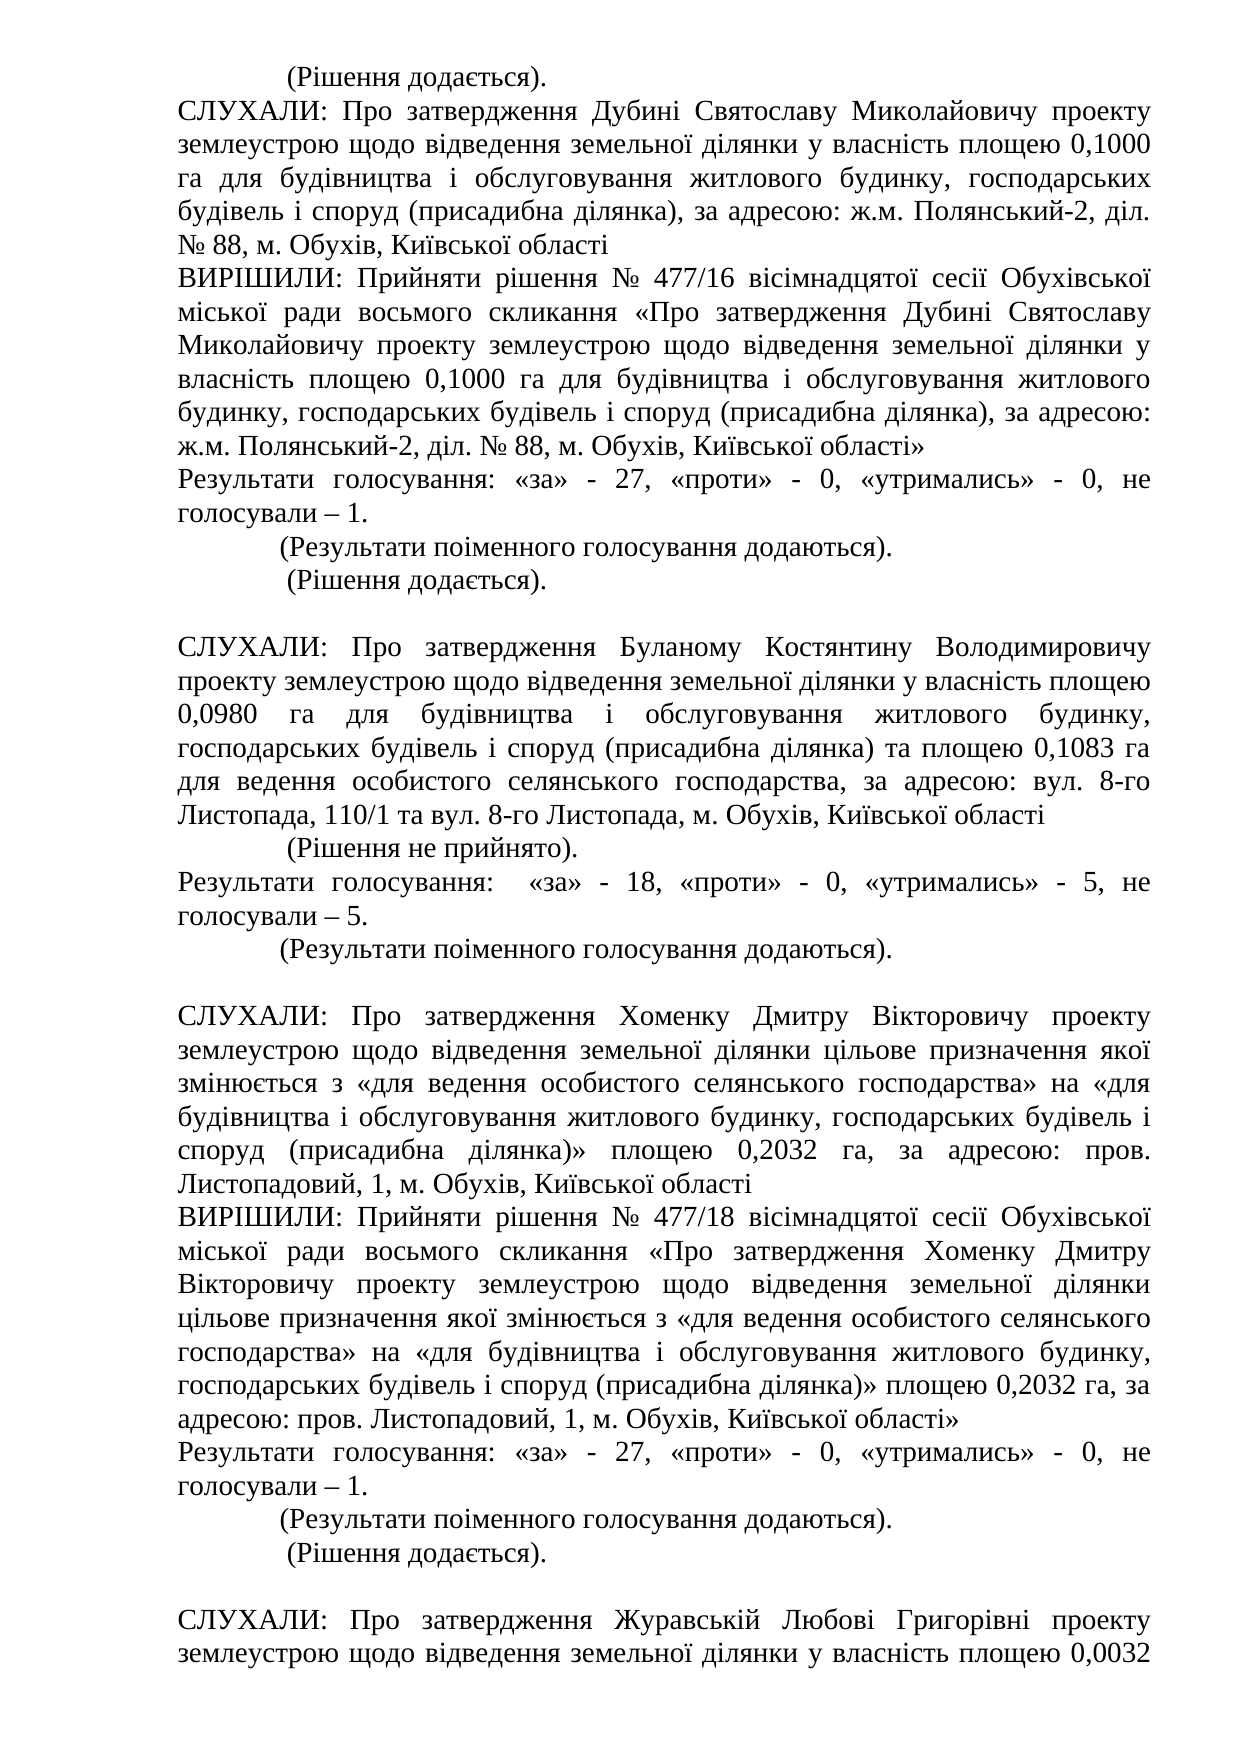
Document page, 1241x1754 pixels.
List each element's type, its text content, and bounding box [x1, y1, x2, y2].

subtitle Результати голосування: «за» - 27, «проти» - 0, «утримались» - 0, не голосували – 1. [177, 1434, 1152, 1501]
text СЛУХАЛИ: Про затвердження Хоменку Дмитру Вікторовичу проекту землеустрою щодо відведення земельної ділянки цільове призначення якої змінюється з «для ведення особистого селянського господарства» на «для будівництва і обслуговування житлового будинку, господарських будівель і споруд (присадибна ділянка)» площею 0,2032 га, за адресою: пров. Листопадовий, 1, м. Обухів, Київської області [177, 998, 1152, 1199]
subtitle (Рішення додається). [177, 562, 1152, 596]
text ВИРІШИЛИ: Прийняти рішення № 477/16 вісімнадцятої сесії Обухівської міської ради восьмого скликання «Про затвердження Дубині Святославу Миколайовичу проекту землеустрою щодо відведення земельної ділянки у власність площею 0,1000 га для будівництва і обслуговування житлового будинку, господарських будівель і споруд (присадибна ділянка), за адресою: ж.м. Полянський-2, діл. № 88, м. Обухів, Київської області» [177, 260, 1152, 462]
subtitle (Результати поіменного голосування додаються). [177, 931, 1152, 965]
subtitle (Рішення додається). [177, 1535, 1152, 1568]
subtitle (Рішення додається). [177, 59, 1152, 93]
subtitle Результати голосування: «за» - 18, «проти» - 0, «утримались» - 5, не голосували – 5. [177, 864, 1152, 931]
subtitle (Рішення не прийнято). [177, 831, 1152, 864]
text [177, 1602, 1152, 1669]
text СЛУХАЛИ: Про затвердження Буланому Костянтину Володимировичу проекту землеустрою щодо відведення земельної ділянки у власність площею 0,0980 га для будівництва і обслуговування житлового будинку, господарських будівель і споруд (присадибна ділянка) та площею 0,1083 га для ведення особистого селянського господарства, за адресою: вул. 8-го Листопада, 110/1 та вул. 8-го Листопада, м. Обухів, Київської області [177, 629, 1152, 831]
subtitle (Результати поіменного голосування додаються). [177, 1501, 1152, 1535]
subtitle (Результати поіменного голосування додаються). [177, 529, 1152, 562]
text СЛУХАЛИ: Про затвердження Дубині Святославу Миколайовичу проекту землеустрою щодо відведення земельної ділянки у власність площею 0,1000 га для будівництва і обслуговування житлового будинку, господарських будівель і споруд (присадибна ділянка), за адресою: ж.м. Полянський-2, діл. № 88, м. Обухів, Київської області [177, 93, 1152, 260]
subtitle Результати голосування: «за» - 27, «проти» - 0, «утримались» - 0, не голосували – 1. [177, 462, 1152, 529]
text ВИРІШИЛИ: Прийняти рішення № 477/18 вісімнадцятої сесії Обухівської міської ради восьмого скликання «Про затвердження Хоменку Дмитру Вікторовичу проекту землеустрою щодо відведення земельної ділянки цільове призначення якої змінюється з «для ведення особистого селянського господарства» на «для будівництва і обслуговування житлового будинку, господарських будівель і споруд (присадибна ділянка)» площею 0,2032 га, за адресою: пров. Листопадовий, 1, м. Обухів, Київської області» [177, 1199, 1152, 1434]
